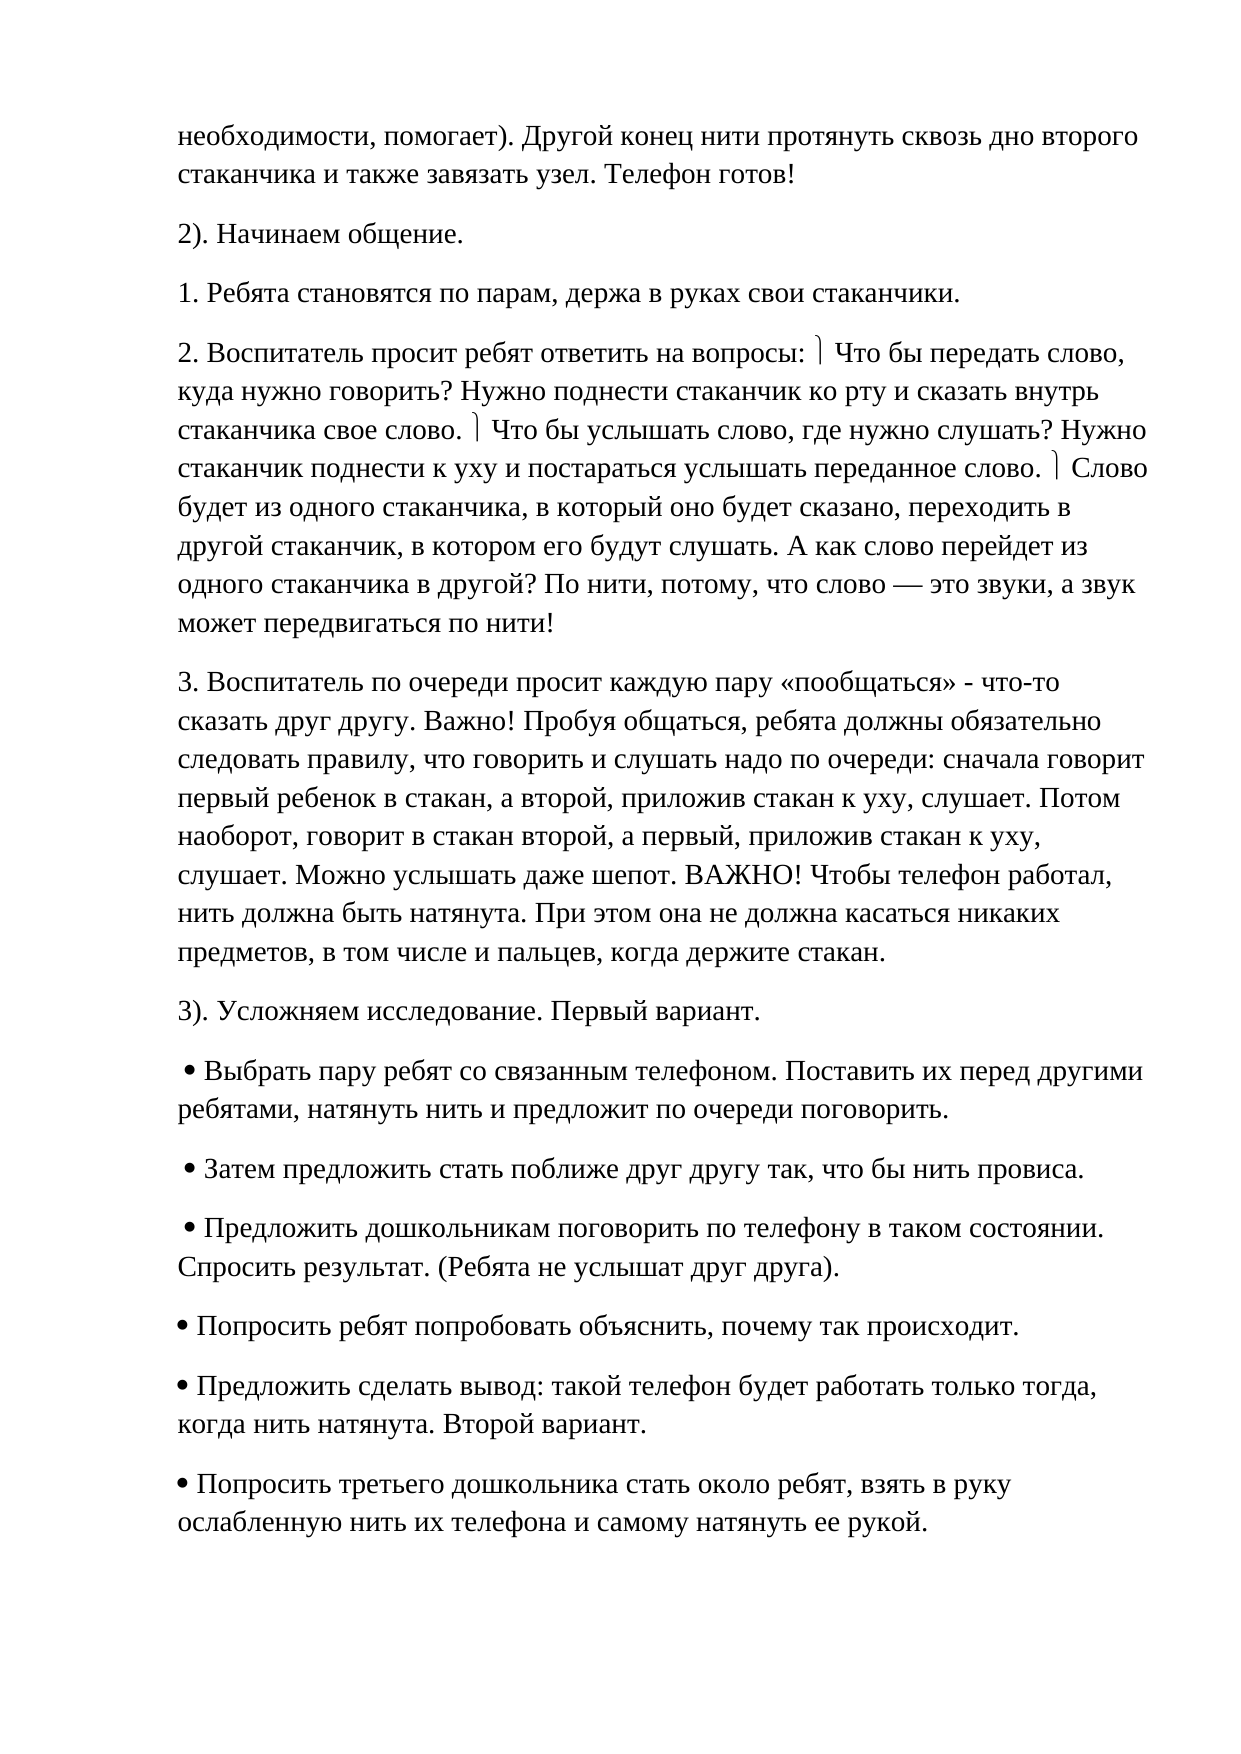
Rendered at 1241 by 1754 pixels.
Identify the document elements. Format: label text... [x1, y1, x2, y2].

text 2). Начинаем общение. [177, 216, 1152, 249]
text Попросить ребят попробовать объяснить, почему так происходит. [177, 1308, 1152, 1342]
text Предложить сделать вывод: такой телефон будет работать только тогда, когда нить натянута. Второй вариант. [177, 1368, 1152, 1440]
text 1. Ребята становятся по парам, держа в руках свои стаканчики. [177, 275, 1152, 309]
text Затем предложить стать поближе друг другу так, что бы нить провиса. [177, 1151, 1152, 1184]
text 3). Усложняем исследование. Первый вариант. [177, 993, 1152, 1027]
text 3. Воспитатель по очереди просит каждую пару «пообщаться» - что-то сказать друг другу. Важно! Пробуя общаться, ребята должны обязательно следовать правилу, что говорить и слушать надо по очереди: сначала говорит первый ребенок в стакан, а второй, приложив стакан к уху, слушает. Потом наоборот, говорит в стакан второй, а первый, приложив стакан к уху, слушает. Можно услышать даже шепот. ВАЖНО! Чтобы телефон работал, нить должна быть натянута. При этом она не должна касаться никаких предметов, в том числе и пальцев, когда держите стакан. [177, 664, 1152, 968]
text Выбрать пару ребят со связанным телефоном. Поставить их перед другими ребятами, натянуть нить и предложит по очереди поговорить. [177, 1053, 1152, 1125]
text Предложить дошкольникам поговорить по телефону в таком состоянии. Спросить результат. (Ребята не услышат друг друга). [177, 1210, 1152, 1282]
text 2. Воспитатель просит ребят ответить на вопросы: Что бы передать слово, куда нужно говорить? Нужно поднести стаканчик ко рту и сказать внутрь стаканчика свое слово. Что бы услышать слово, где нужно слушать? Нужно стаканчик поднести к уху и постараться услышать переданное слово. Слово будет из одного стаканчика, в который оно будет сказано, переходить в другой стаканчик, в котором его будут слушать. А как слово перейдет из одного стаканчика в другой? По нити, потому, что слово — это звуки, а звук может передвигаться по нити! [177, 335, 1152, 638]
text Попросить третьего дошкольника стать около ребят, взять в руку ослабленную нить их телефона и самому натянуть ее рукой. [177, 1466, 1152, 1538]
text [177, 118, 1152, 190]
